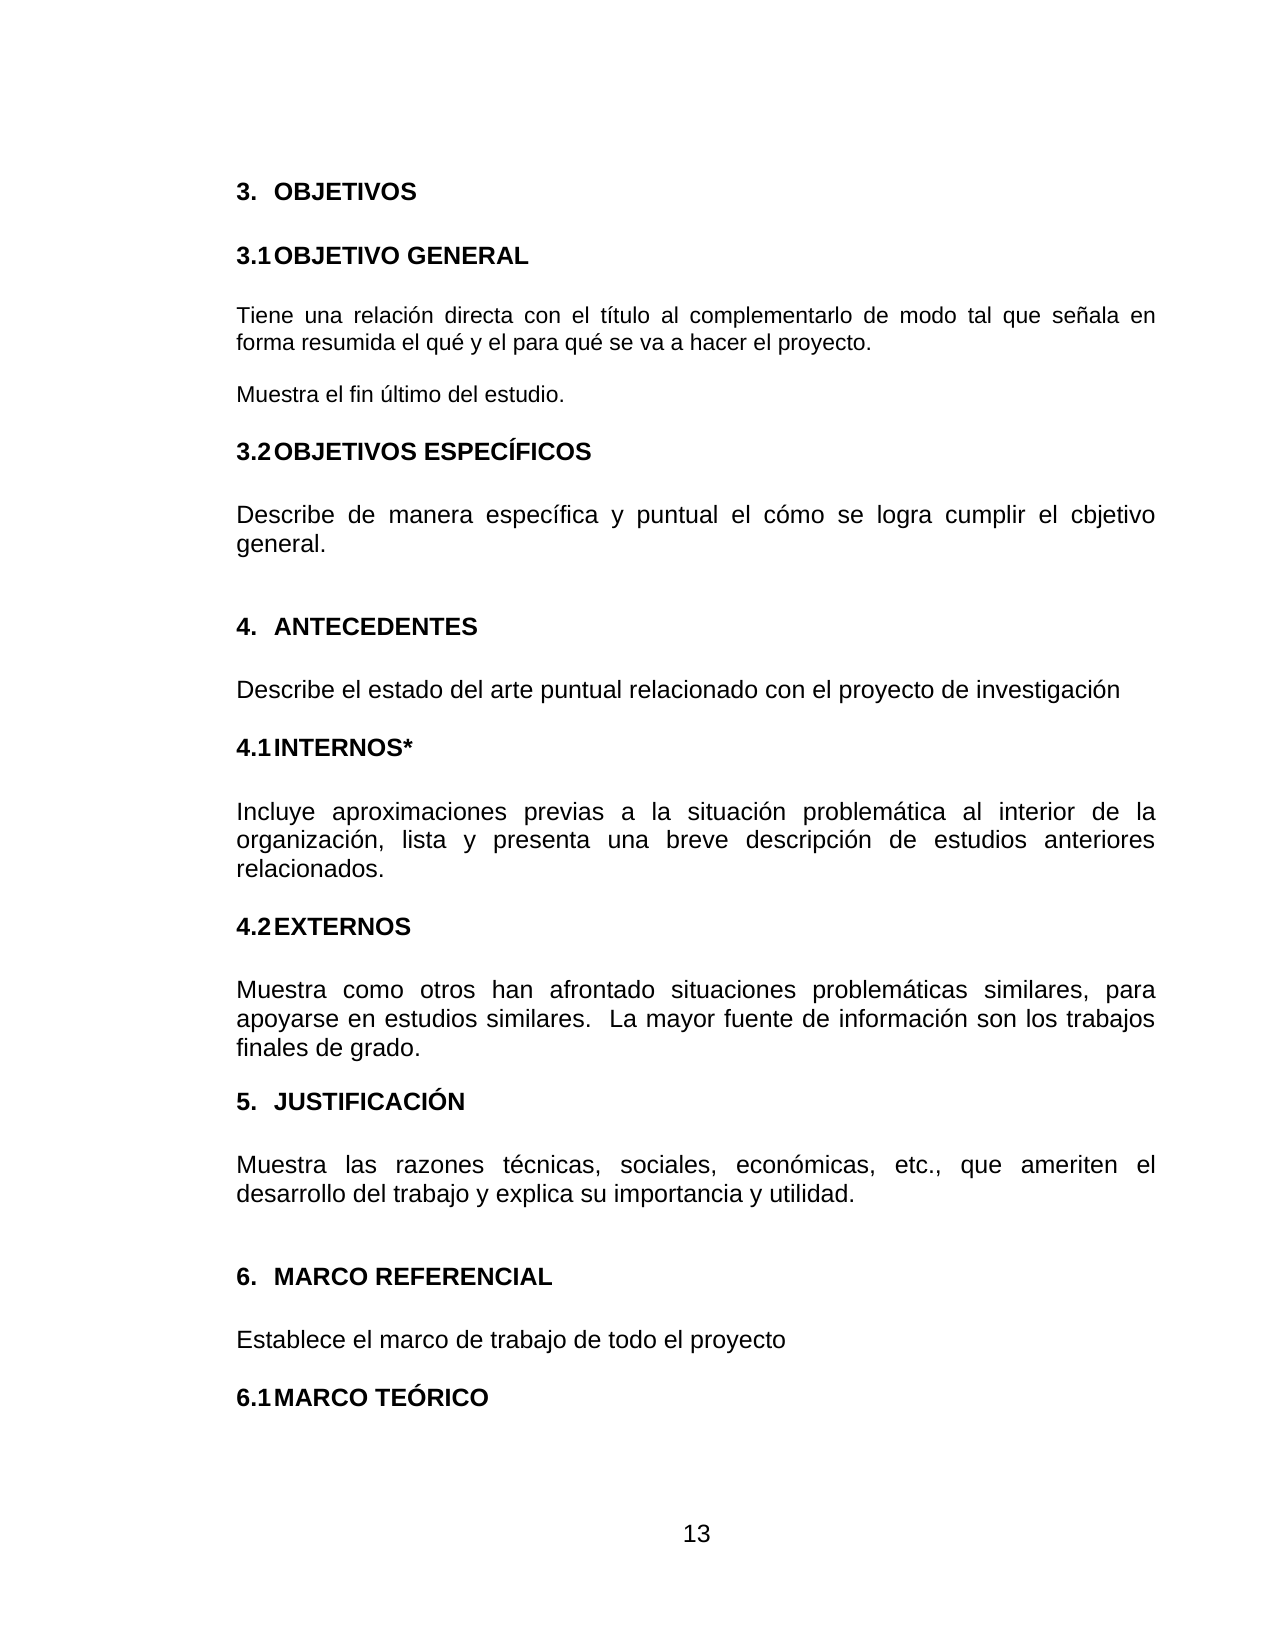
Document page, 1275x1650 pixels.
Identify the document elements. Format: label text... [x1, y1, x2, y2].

subtitle OBJETIVO GENERAL [236, 241, 1157, 270]
subtitle OBJETIVOS [236, 177, 1157, 206]
text Establece el marco de trabajo de todo el proyecto [236, 1325, 1157, 1354]
subtitle JUSTIFICACIÓN [236, 1086, 1157, 1115]
text Tiene una relación directa con el título al complementarlo de modo tal que señala en forma resumida el qué y el para qué se va a hacer el proyecto. [236, 302, 1157, 355]
subtitle MARCO TEÓRICO [236, 1383, 1157, 1411]
text Muestra las razones técnicas, sociales, económicas, etc., que ameriten el desarrollo del trabajo y explica su importancia y utilidad. [236, 1150, 1157, 1208]
subtitle MARCO REFERENCIAL [236, 1261, 1157, 1290]
text Muestra como otros han afrontado situaciones problemáticas similares, para apoyarse en estudios similares. La mayor fuente de información son los trabajos finales de grado. [236, 975, 1157, 1061]
subtitle OBJETIVOS ESPECÍFICOS [236, 436, 1157, 465]
text Describe el estado del arte puntual relacionado con el proyecto de investigación [236, 675, 1157, 704]
text Muestra el fin último del estudio. [236, 381, 1157, 408]
text Incluye aproximaciones previas a la situación problemática al interior de la organización, lista y presenta una breve descripción de estudios anteriores relacionados. [236, 796, 1157, 883]
text Describe de manera específica y puntual el cómo se logra cumplir el cbjetivo general. [236, 500, 1157, 558]
subtitle ANTECEDENTES [236, 611, 1157, 640]
subtitle EXTERNOS [236, 911, 1157, 940]
subtitle INTERNOS* [236, 733, 1157, 761]
